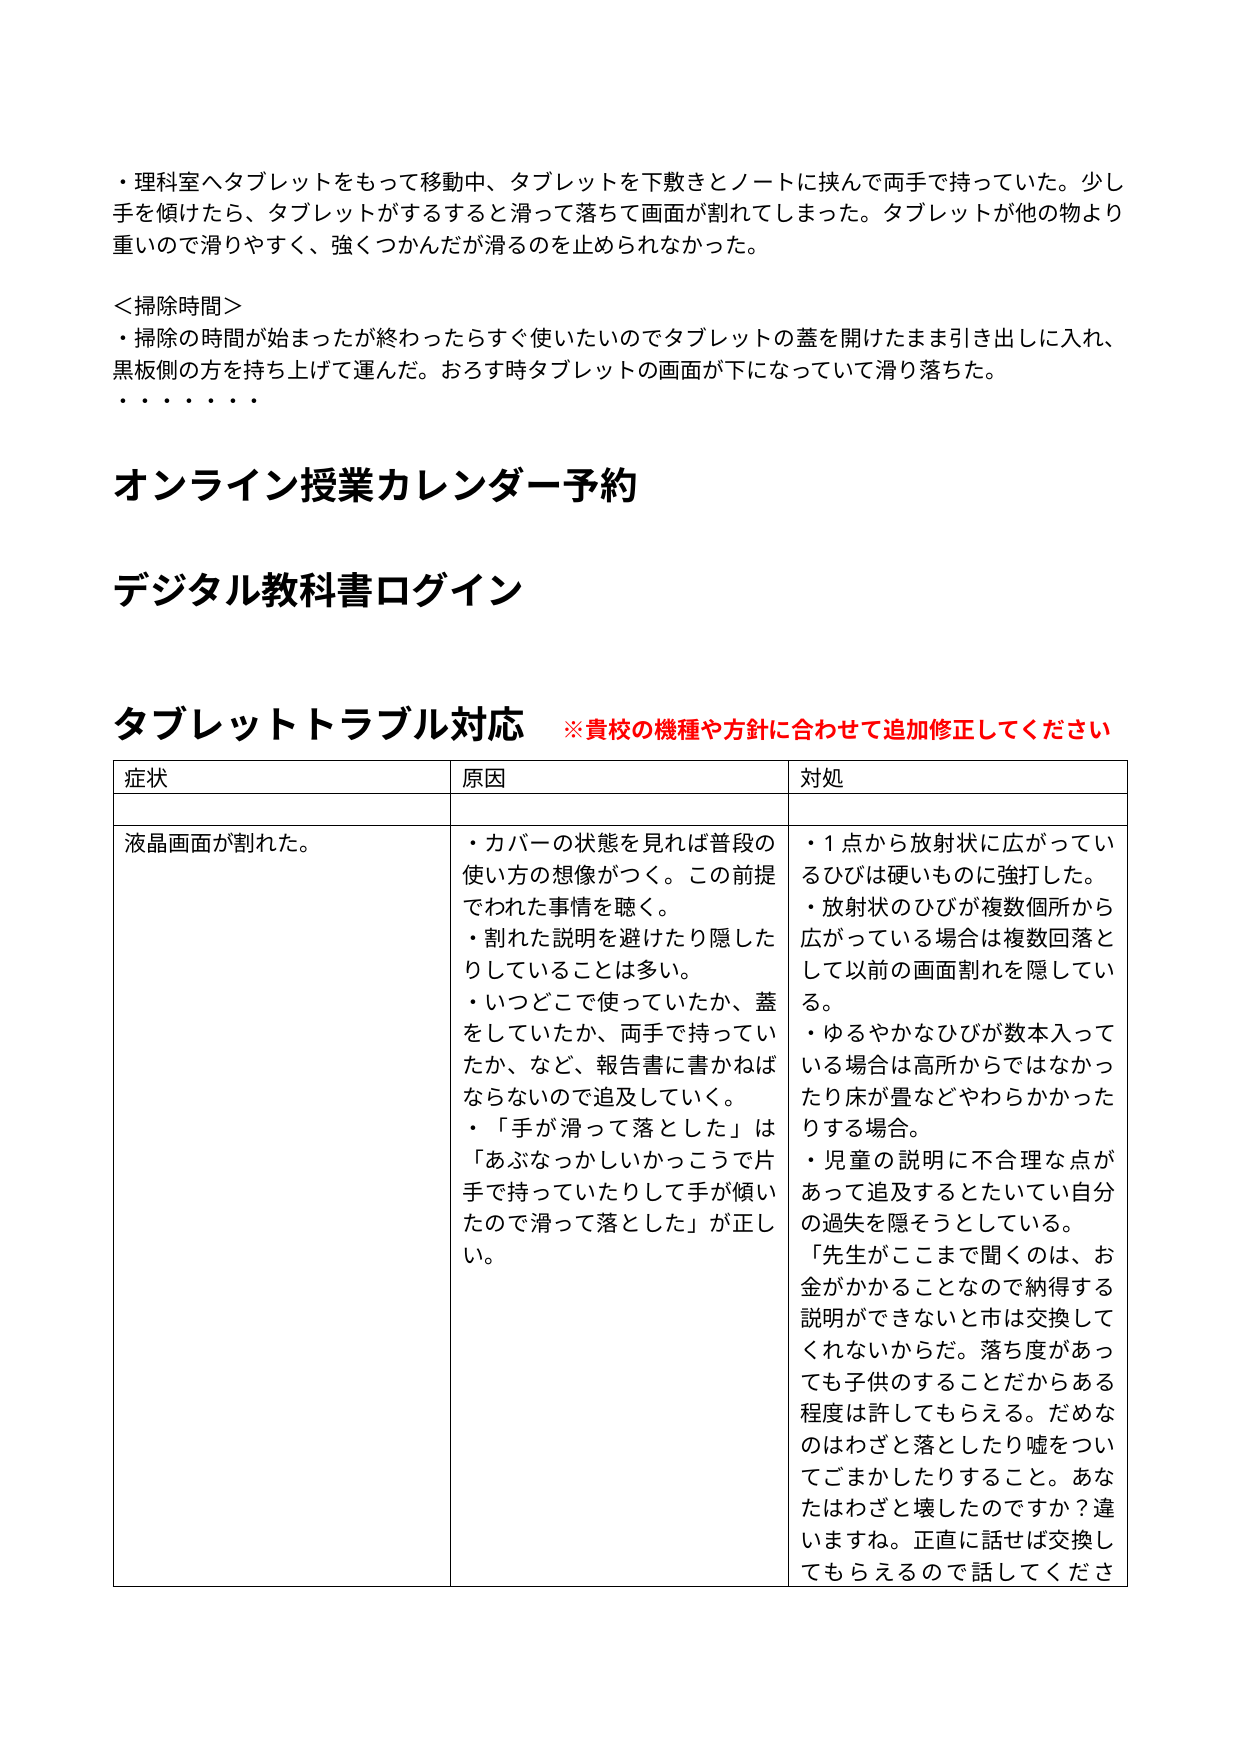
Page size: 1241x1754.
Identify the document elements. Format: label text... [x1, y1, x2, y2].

subtitle タブレットトラブル対応 ※貴校の機種や方針に合わせて追加修正してください [112, 685, 1128, 760]
table_cell [451, 794, 788, 825]
table_header 原因 [451, 761, 788, 793]
text ・・・・・・・ [112, 384, 1128, 416]
text ＜掃除時間＞ [112, 289, 1128, 321]
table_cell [789, 826, 1127, 1586]
table_header 対処 [789, 761, 1127, 793]
table_cell 液晶画面が割れた。 [114, 826, 450, 1586]
text ・理科室へタブレットをもって移動中、タブレットを下敷きとノートに挟んで両手で持っていた。少し手を傾けたら、タブレットがするすると滑って落ちて画面が割れてしまった。タブレットが他の物より重いので滑りやすく、強くつかんだが滑るのを止められなかった。 [112, 164, 1128, 259]
table_cell [114, 794, 450, 825]
table_header 症状 [114, 761, 450, 793]
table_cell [451, 826, 788, 1586]
subtitle オンライン授業カレンダー予約 [112, 446, 1128, 521]
text ・掃除の時間が始まったが終わったらすぐ使いたいのでタブレットの蓋を開けたまま引き出しに入れ、黒板側の方を持ち上げて運んだ。おろす時タブレットの画面が下になっていて滑り落ちた。 [112, 321, 1128, 384]
subtitle デジタル教科書ログイン [112, 551, 1128, 626]
table_cell [789, 794, 1127, 825]
